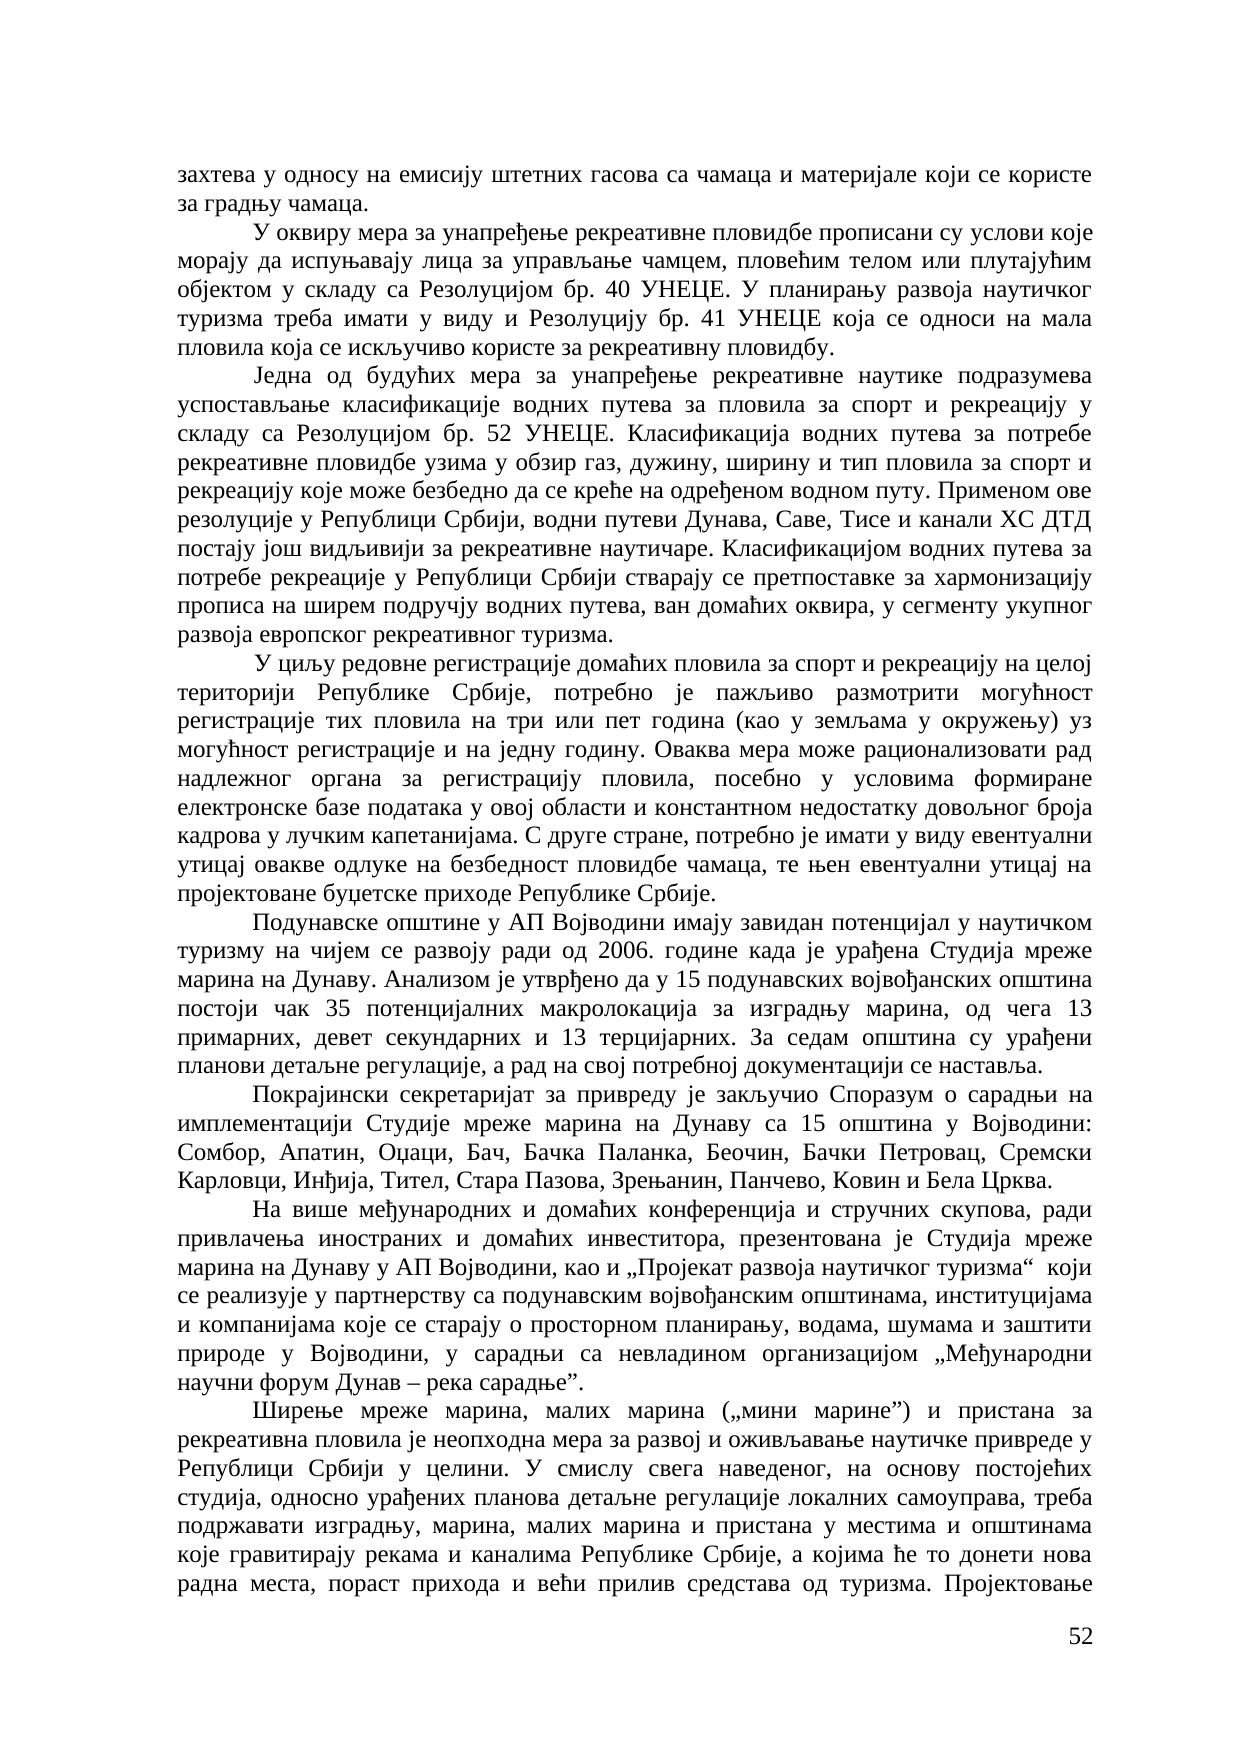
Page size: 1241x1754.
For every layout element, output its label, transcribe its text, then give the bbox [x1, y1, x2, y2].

text У циљу редовне регистрације домаћих пловила за спорт и рекреацију на целој територији Републике Србије, потребно је пажљиво размотрити могућност регистрације тих пловила на три или пет година (као у земљама у окружењу) уз могућност регистрације и на једну годину. Оваква мера може рационализовати рад надлежног органа за регистрацију пловила, посебно у условима формиране електронске базе података у овој области и константном недостатку довољног броја кадрова у лучким капетанијама. С друге стране, потребно је имати у виду евентуални утицај овакве одлуке на безбедност пловидбе чамаца, те њен евентуални утицај на пројектоване буџетске приходе Републике Србије. [177, 648, 1093, 907]
text На више међународних и домаћих конференција и стручних скупова, ради привлачења иностраних и домаћих инвеститора, презентована је Студија мреже марина на Дунаву у АП Војводини, као и „Пројекат развоја наутичког туризма“ који се реализује у партнерству са подунавским војвођанским општинама, институцијама и компанијама које се старају о просторном планирању, водама, шумама и заштити природе у Војводини, у сарадњи са невладином организацијом „Међународни научни форум Дунав – река сарадње”. [177, 1194, 1093, 1396]
text Једна од будућих мера за унапређење рекреативне наутике подразумева успостављање класификације водних путева за пловила за спорт и рекреацију у складу са Резолуцијом бр. 52 УНЕЦЕ. Класификација водних путева за потребе рекреативне пловидбе узима у обзир газ, дужину, ширину и тип пловила за спорт и рекреацију које може безбедно да се креће на одређеном водном путу. Применом ове резолуције у Републици Србији, водни путеви Дунава, Саве, Тисе и канали ХС ДТД постају још видљивији за рекреативне наутичаре. Класификацијом водних путева за потребе рекреације у Републици Србији стварају се претпоставке за хармонизацију прописа на ширем подручју водних путева, ван домаћих оквира, у сегменту укупног развоја европског рекреативног туризма. [177, 361, 1093, 648]
text У оквиру мера за унапређење рекреативне пловидбе прописани су услови које морају да испуњавају лица за управљање чамцем, пловећим телом или плутајућим објектом у складу са Резолуцијом бр. 40 УНЕЦЕ. У планирању развоја наутичког туризма треба имати у виду и Резолуцију бр. 41 УНЕЦЕ која се односи на мала пловила која се искључиво користе за рекреативну пловидбу. [177, 217, 1093, 361]
text Покрајински секретаријат за привреду је закључио Споразум о сарадњи на имплементацији Студије мреже марина на Дунаву са 15 општина у Војводини: Сомбор, Апатин, Оџаци, Бач, Бачка Паланка, Беочин, Бачки Петровац, Сремски Карловци, Инђија, Тител, Стара Пазова, Зрењанин, Панчево, Ковин и Бела Црква. [177, 1079, 1093, 1194]
text Подунавске општине у АП Војводини имају завидан потенцијал у наутичком туризму на чијем се развоју ради од 2006. године када је урађена Студија мреже марина на Дунаву. Анализом је утврђено да у 15 подунавских војвођанских општина постоји чак 35 потенцијалних макролокација за изградњу марина, од чега 13 примарних, девет секундарних и 13 терцијарних. За седам општина су урађени планови детаљне регулације, а рад на свој потребној документацији се наставља. [177, 907, 1093, 1079]
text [177, 1396, 1093, 1597]
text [177, 159, 1093, 217]
